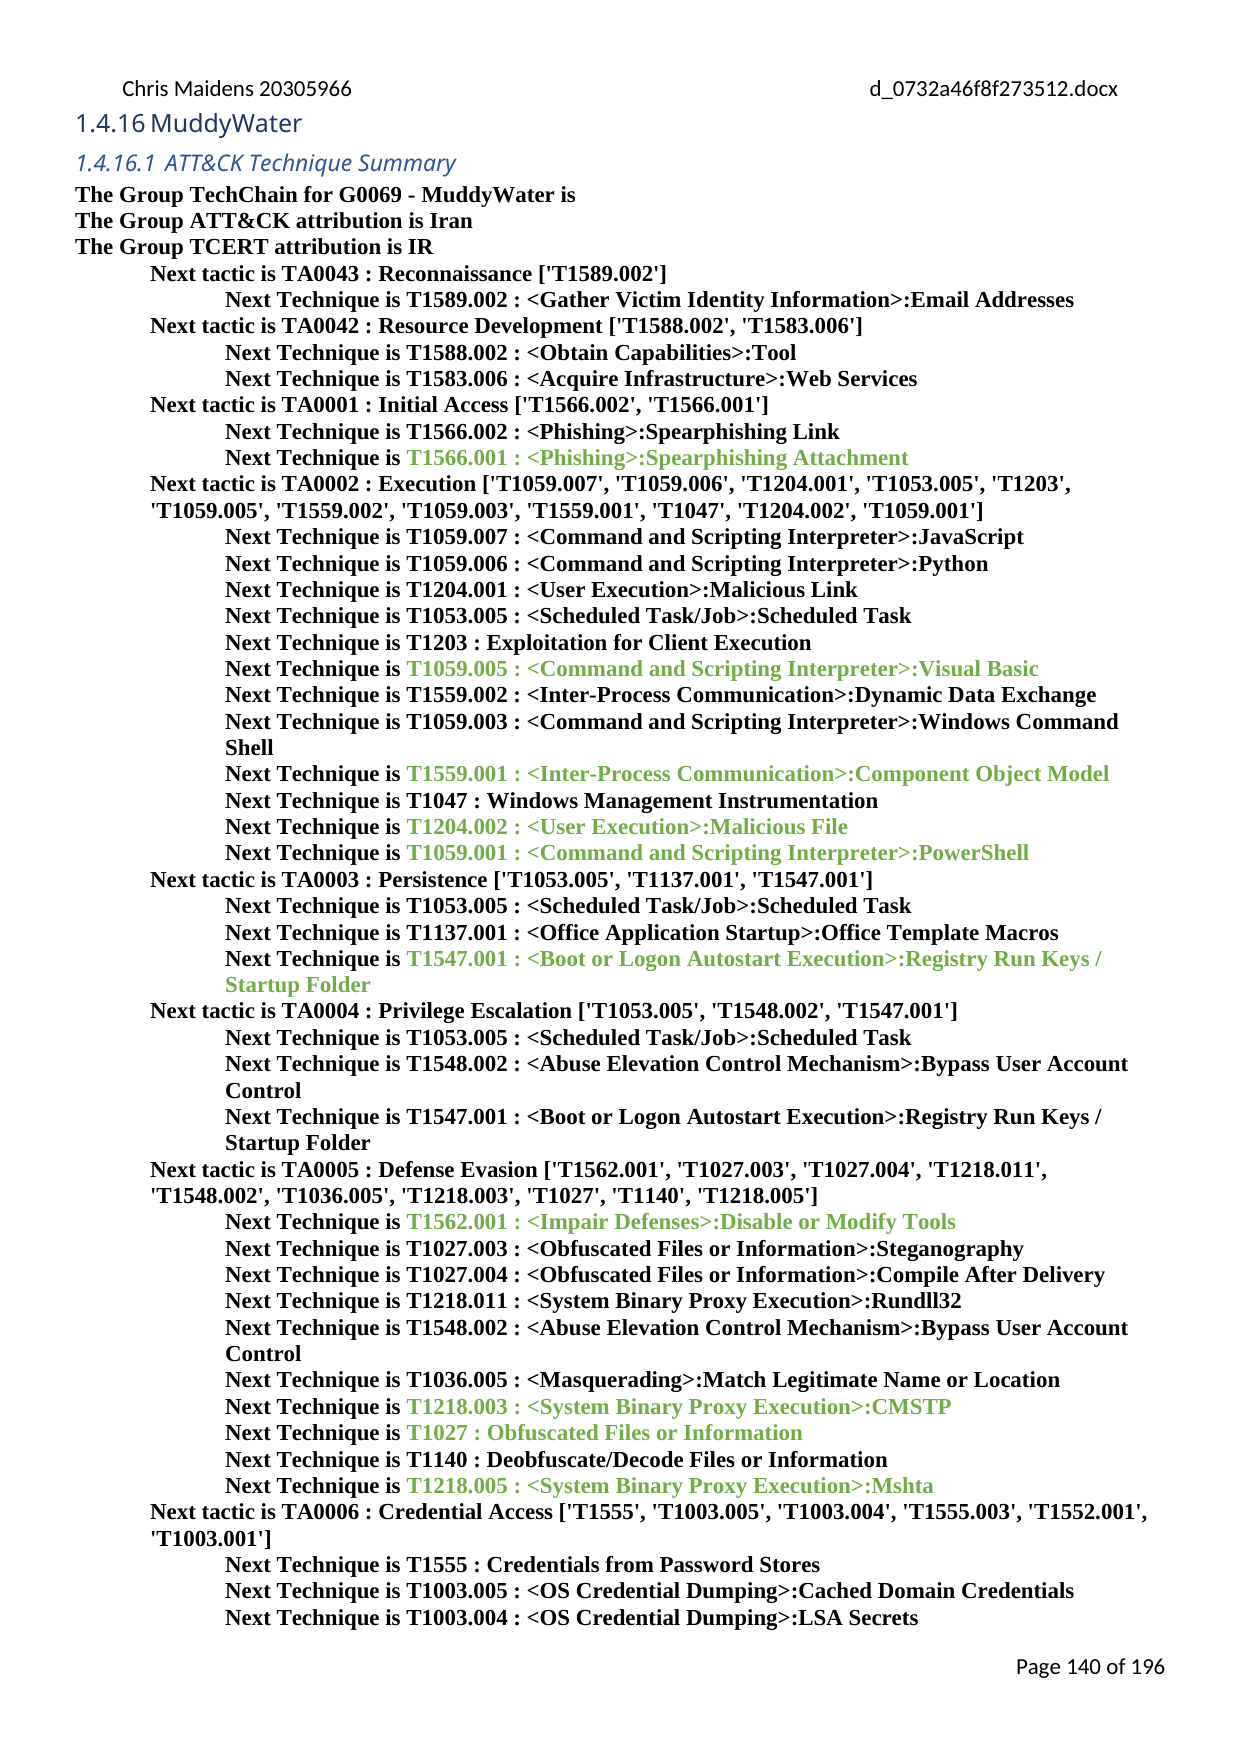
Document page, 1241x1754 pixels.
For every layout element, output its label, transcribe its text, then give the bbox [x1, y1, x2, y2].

text Next Technique is T1583.006 : <Acquire Infrastructure>:Web Services [225, 365, 1165, 391]
text Next Technique is T1027.003 : <Obfuscated Files or Information>:Steganography [225, 1235, 1165, 1261]
text Next Technique is T1059.001 : <Command and Scripting Interpreter>:PowerShell [225, 839, 1165, 866]
text Next Technique is T1204.001 : <User Execution>:Malicious Link [225, 576, 1165, 602]
text Next tactic is TA0001 : Initial Access ['T1566.002', 'T1566.001'] [150, 391, 1165, 418]
text Next Technique is T1555 : Credentials from Password Stores [225, 1551, 1165, 1577]
text Next Technique is T1053.005 : <Scheduled Task/Job>:Scheduled Task [225, 1024, 1165, 1050]
text Next Technique is T1203 : Exploitation for Client Execution [225, 629, 1165, 655]
text Next Technique is T1027 : Obfuscated Files or Information [225, 1419, 1165, 1446]
text Next tactic is TA0004 : Privilege Escalation ['T1053.005', 'T1548.002', 'T1547.001'] [150, 998, 1165, 1024]
text Next tactic is TA0006 : Credential Access ['T1555', 'T1003.005', 'T1003.004', 'T1555.003', 'T1552.001', 'T1003.001'] [150, 1498, 1165, 1551]
text Next Technique is T1547.001 : <Boot or Logon Autostart Execution>:Registry Run Keys / Startup Folder [225, 1103, 1165, 1156]
text Next Technique is T1588.002 : <Obtain Capabilities>:Tool [225, 339, 1165, 365]
text Next tactic is TA0042 : Resource Development ['T1588.002', 'T1583.006'] [150, 312, 1165, 339]
text Next Technique is T1059.006 : <Command and Scripting Interpreter>:Python [225, 549, 1165, 576]
text Next Technique is T1218.005 : <System Binary Proxy Execution>:Mshta [225, 1472, 1165, 1498]
text Next Technique is T1059.007 : <Command and Scripting Interpreter>:JavaScript [225, 523, 1165, 549]
text Next tactic is TA0005 : Defense Evasion ['T1562.001', 'T1027.003', 'T1027.004', 'T1218.011', 'T1548.002', 'T1036.005', 'T1218.003', 'T1027', 'T1140', 'T1218.005'] [150, 1156, 1165, 1208]
text Next Technique is T1053.005 : <Scheduled Task/Job>:Scheduled Task [225, 602, 1165, 629]
text Next Technique is T1053.005 : <Scheduled Task/Job>:Scheduled Task [225, 892, 1165, 918]
text Next Technique is T1059.005 : <Command and Scripting Interpreter>:Visual Basic [225, 655, 1165, 681]
text Next Technique is T1003.005 : <OS Credential Dumping>:Cached Domain Credentials [225, 1577, 1165, 1604]
text Next Technique is T1218.011 : <System Binary Proxy Execution>:Rundll32 [225, 1287, 1165, 1314]
text Next Technique is T1566.001 : <Phishing>:Spearphishing Attachment [225, 444, 1165, 471]
text Next Technique is T1137.001 : <Office Application Startup>:Office Template Macros [225, 918, 1165, 945]
subtitle MuddyWater [75, 106, 1165, 140]
text Next Technique is T1027.004 : <Obfuscated Files or Information>:Compile After Delivery [225, 1261, 1165, 1287]
text Next Technique is T1562.001 : <Impair Defenses>:Disable or Modify Tools [225, 1208, 1165, 1235]
text The Group ATT&CK attribution is Iran [75, 207, 1165, 233]
text Next Technique is T1140 : Deobfuscate/Decode Files or Information [225, 1446, 1165, 1472]
text Next Technique is T1559.002 : <Inter-Process Communication>:Dynamic Data Exchange [225, 681, 1165, 708]
text Next Technique is T1003.004 : <OS Credential Dumping>:LSA Secrets [225, 1604, 1165, 1630]
text Next Technique is T1559.001 : <Inter-Process Communication>:Component Object Model [225, 760, 1165, 787]
text Next tactic is TA0003 : Persistence ['T1053.005', 'T1137.001', 'T1547.001'] [150, 866, 1165, 892]
text Next Technique is T1204.002 : <User Execution>:Malicious File [225, 813, 1165, 839]
text Next Technique is T1548.002 : <Abuse Elevation Control Mechanism>:Bypass User Account Control [225, 1314, 1165, 1367]
text Next Technique is T1566.002 : <Phishing>:Spearphishing Link [225, 418, 1165, 444]
subtitle ATT&CK Technique Summary [75, 147, 1165, 178]
text Next tactic is TA0043 : Reconnaissance ['T1589.002'] [150, 260, 1165, 286]
text Next Technique is T1547.001 : <Boot or Logon Autostart Execution>:Registry Run Keys / Startup Folder [225, 945, 1165, 998]
text The Group TCERT attribution is IR [75, 233, 1165, 260]
text Next Technique is T1548.002 : <Abuse Elevation Control Mechanism>:Bypass User Account Control [225, 1050, 1165, 1103]
text Next Technique is T1036.005 : <Masquerading>:Match Legitimate Name or Location [225, 1367, 1165, 1393]
text Next Technique is T1047 : Windows Management Instrumentation [225, 787, 1165, 813]
text Next Technique is T1589.002 : <Gather Victim Identity Information>:Email Addresses [225, 286, 1165, 312]
text Next Technique is T1218.003 : <System Binary Proxy Execution>:CMSTP [225, 1393, 1165, 1419]
text Next tactic is TA0002 : Execution ['T1059.007', 'T1059.006', 'T1204.001', 'T1053.005', 'T1203', 'T1059.005', 'T1559.002', 'T1059.003', 'T1559.001', 'T1047', 'T1204.002', 'T1059.001'] [150, 471, 1165, 523]
text Next Technique is T1059.003 : <Command and Scripting Interpreter>:Windows Command Shell [225, 708, 1165, 760]
text The Group TechChain for G0069 - MuddyWater is [75, 181, 1165, 207]
